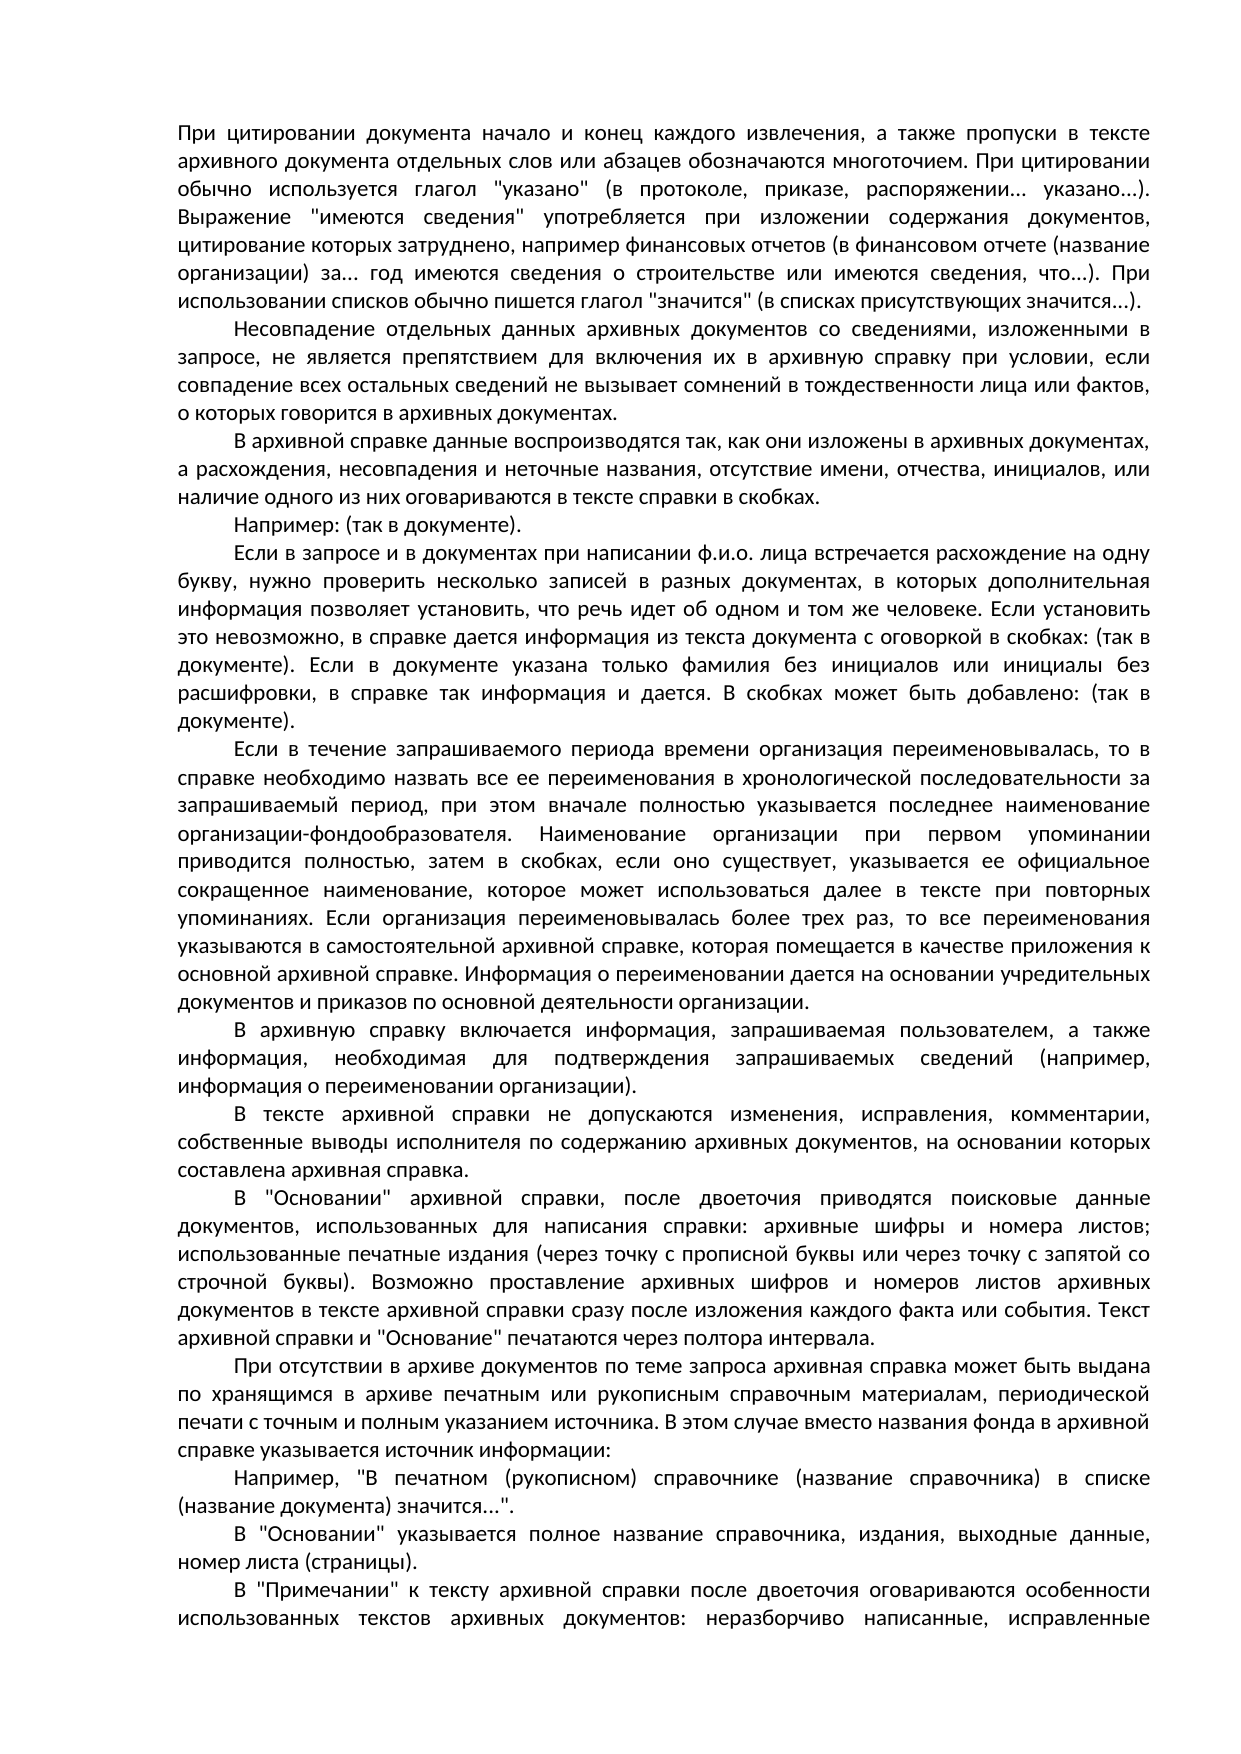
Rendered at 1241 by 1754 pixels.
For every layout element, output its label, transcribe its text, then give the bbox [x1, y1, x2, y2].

text В тексте архивной справки не допускаются изменения, исправления, комментарии, собственные выводы исполнителя по содержанию архивных документов, на основании которых составлена архивная справка. [177, 1099, 1152, 1183]
text В архивную справку включается информация, запрашиваемая пользователем, а также информация, необходимая для подтверждения запрашиваемых сведений (например, информация о переименовании организации). [177, 1015, 1152, 1099]
text Если в запросе и в документах при написании ф.и.о. лица встречается расхождение на одну букву, нужно проверить несколько записей в разных документах, в которых дополнительная информация позволяет установить, что речь идет об одном и том же человеке. Если установить это невозможно, в справке дается информация из текста документа с оговоркой в скобках: (так в документе). Если в документе указана только фамилия без инициалов или инициалы без расшифровки, в справке так информация и дается. В скобках может быть добавлено: (так в документе). [177, 538, 1152, 734]
text В "Основании" архивной справки, после двоеточия приводятся поисковые данные документов, использованных для написания справки: архивные шифры и номера листов; использованные печатные издания (через точку с прописной буквы или через точку с запятой со строчной буквы). Возможно проставление архивных шифров и номеров листов архивных документов в тексте архивной справки сразу после изложения каждого факта или события. Текст архивной справки и "Основание" печатаются через полтора интервала. [177, 1183, 1152, 1351]
text Несовпадение отдельных данных архивных документов со сведениями, изложенными в запросе, не является препятствием для включения их в архивную справку при условии, если совпадение всех остальных сведений не вызывает сомнений в тождественности лица или фактов, о которых говорится в архивных документах. [177, 314, 1152, 426]
text В "Основании" указывается полное название справочника, издания, выходные данные, номер листа (страницы). [177, 1519, 1152, 1575]
text В архивной справке данные воспроизводятся так, как они изложены в архивных документах, а расхождения, несовпадения и неточные названия, отсутствие имени, отчества, инициалов, или наличие одного из них оговариваются в тексте справки в скобках. [177, 426, 1152, 510]
text Если в течение запрашиваемого периода времени организация переименовывалась, то в справке необходимо назвать все ее переименования в хронологической последовательности за запрашиваемый период, при этом вначале полностью указывается последнее наименование организации-фондообразователя. Наименование организации при первом упоминании приводится полностью, затем в скобках, если оно существует, указывается ее официальное сокращенное наименование, которое может использоваться далее в тексте при повторных упоминаниях. Если организация переименовывалась более трех раз, то все переименования указываются в самостоятельной архивной справке, которая помещается в качестве приложения к основной архивной справке. Информация о переименовании дается на основании учредительных документов и приказов по основной деятельности организации. [177, 734, 1152, 1015]
text Например: (так в документе). [177, 510, 1152, 538]
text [177, 1575, 1152, 1631]
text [177, 118, 1152, 314]
text Например, "В печатном (рукописном) справочнике (название справочника) в списке (название документа) значится...". [177, 1463, 1152, 1519]
text При отсутствии в архиве документов по теме запроса архивная справка может быть выдана по хранящимся в архиве печатным или рукописным справочным материалам, периодической печати с точным и полным указанием источника. В этом случае вместо названия фонда в архивной справке указывается источник информации: [177, 1351, 1152, 1463]
